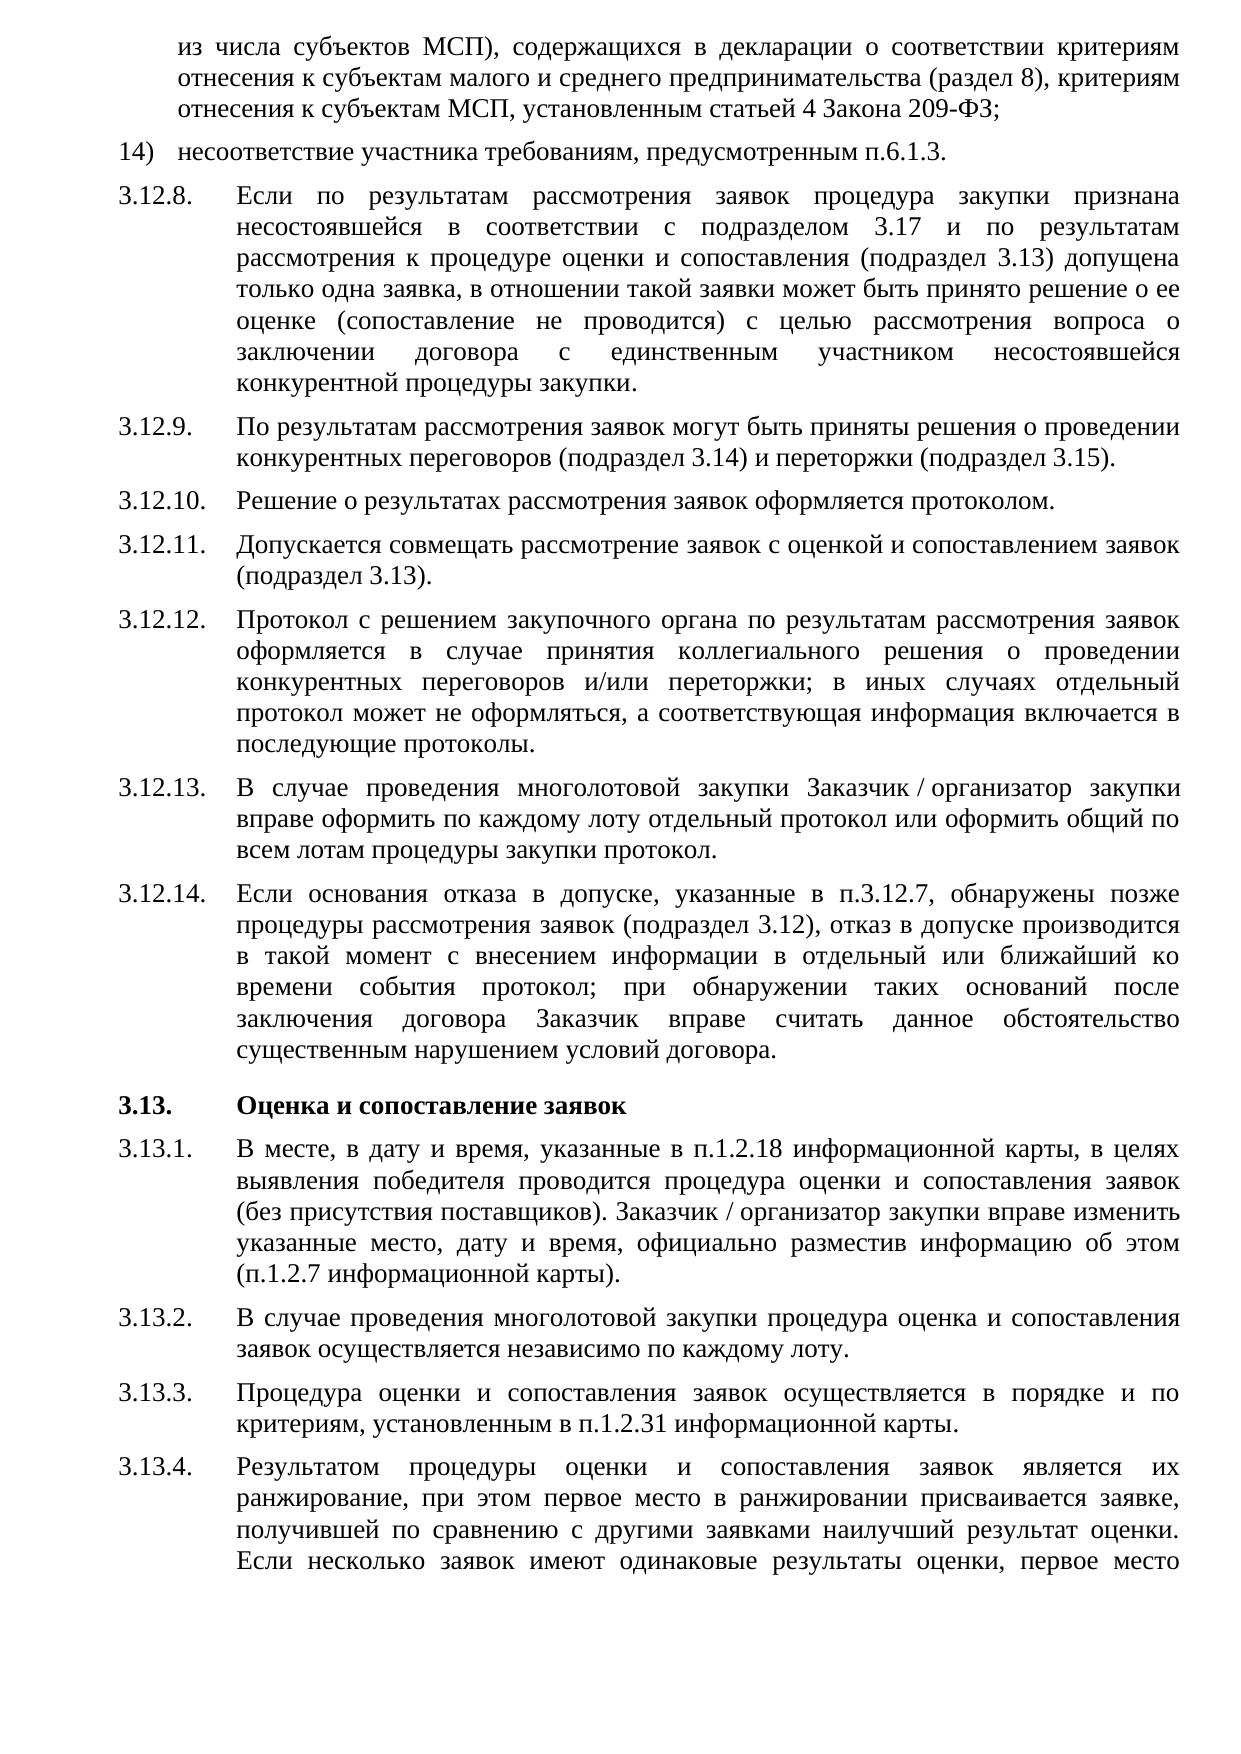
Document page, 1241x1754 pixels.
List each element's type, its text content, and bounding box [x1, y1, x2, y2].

text Протокол с решением закупочного органа по результатам рассмотрения заявок оформляется в случае принятия коллегиального решения о проведении конкурентных переговоров и/или переторжки; в иных случаях отдельный протокол может не оформляться, а соответствующая информация включается в последующие протоколы. [118, 603, 1181, 759]
text Допускается совмещать рассмотрение заявок с оценкой и сопоставлением заявок (подраздел 3.13). [118, 528, 1181, 590]
text Решение о результатах рассмотрения заявок оформляется протоколом. [118, 484, 1181, 516]
text несоответствие участника требованиям, предусмотренным п.6.1.3. [118, 136, 1181, 167]
text В случае проведения многолотовой закупки процедура оценка и сопоставления заявок осуществляется независимо по каждому лоту. [118, 1301, 1181, 1363]
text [118, 1450, 1181, 1575]
text Если основания отказа в допуске, указанные в п.3.12.7, обнаружены позже процедуры рассмотрения заявок (подраздел 3.12), отказ в допуске производится в такой момент с внесением информации в отдельный или ближайший ко времени события протокол; при обнаружении таких оснований после заключения договора Заказчик вправе считать данное обстоятельство существенным нарушением условий договора. [118, 877, 1181, 1064]
text Если по результатам рассмотрения заявок процедура закупки признана несостоявшейся в соответствии с подразделом 3.17 и по результатам рассмотрения к процедуре оценки и сопоставления (подраздел 3.13) допущена только одна заявка, в отношении такой заявки может быть принято решение о ее оценке (сопоставление не проводится) с целью рассмотрения вопроса о заключении договора с единственным участником несостоявшейся конкурентной процедуры закупки. [118, 179, 1181, 397]
text По результатам рассмотрения заявок могут быть приняты решения о проведении конкурентных переговоров (подраздел 3.14) и переторжки (подраздел 3.15). [118, 410, 1181, 472]
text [118, 29, 1181, 123]
text Оценка и сопоставление заявок [118, 1089, 1181, 1120]
text Процедура оценки и сопоставления заявок осуществляется в порядке и по критериям, установленным в п.1.2.31 информационной карты. [118, 1376, 1181, 1438]
text В месте, в дату и время, указанные в п.1.2.18 информационной карты, в целях выявления победителя проводится процедура оценки и сопоставления заявок (без присутствия поставщиков). Заказчик / организатор закупки вправе изменить указанные место, дату и время, официально разместив информацию об этом (п.1.2.7 информационной карты). [118, 1133, 1181, 1288]
text В случае проведения многолотовой закупки Заказчик / организатор закупки вправе оформить по каждому лоту отдельный протокол или оформить общий по всем лотам процедуры закупки протокол. [118, 771, 1181, 864]
